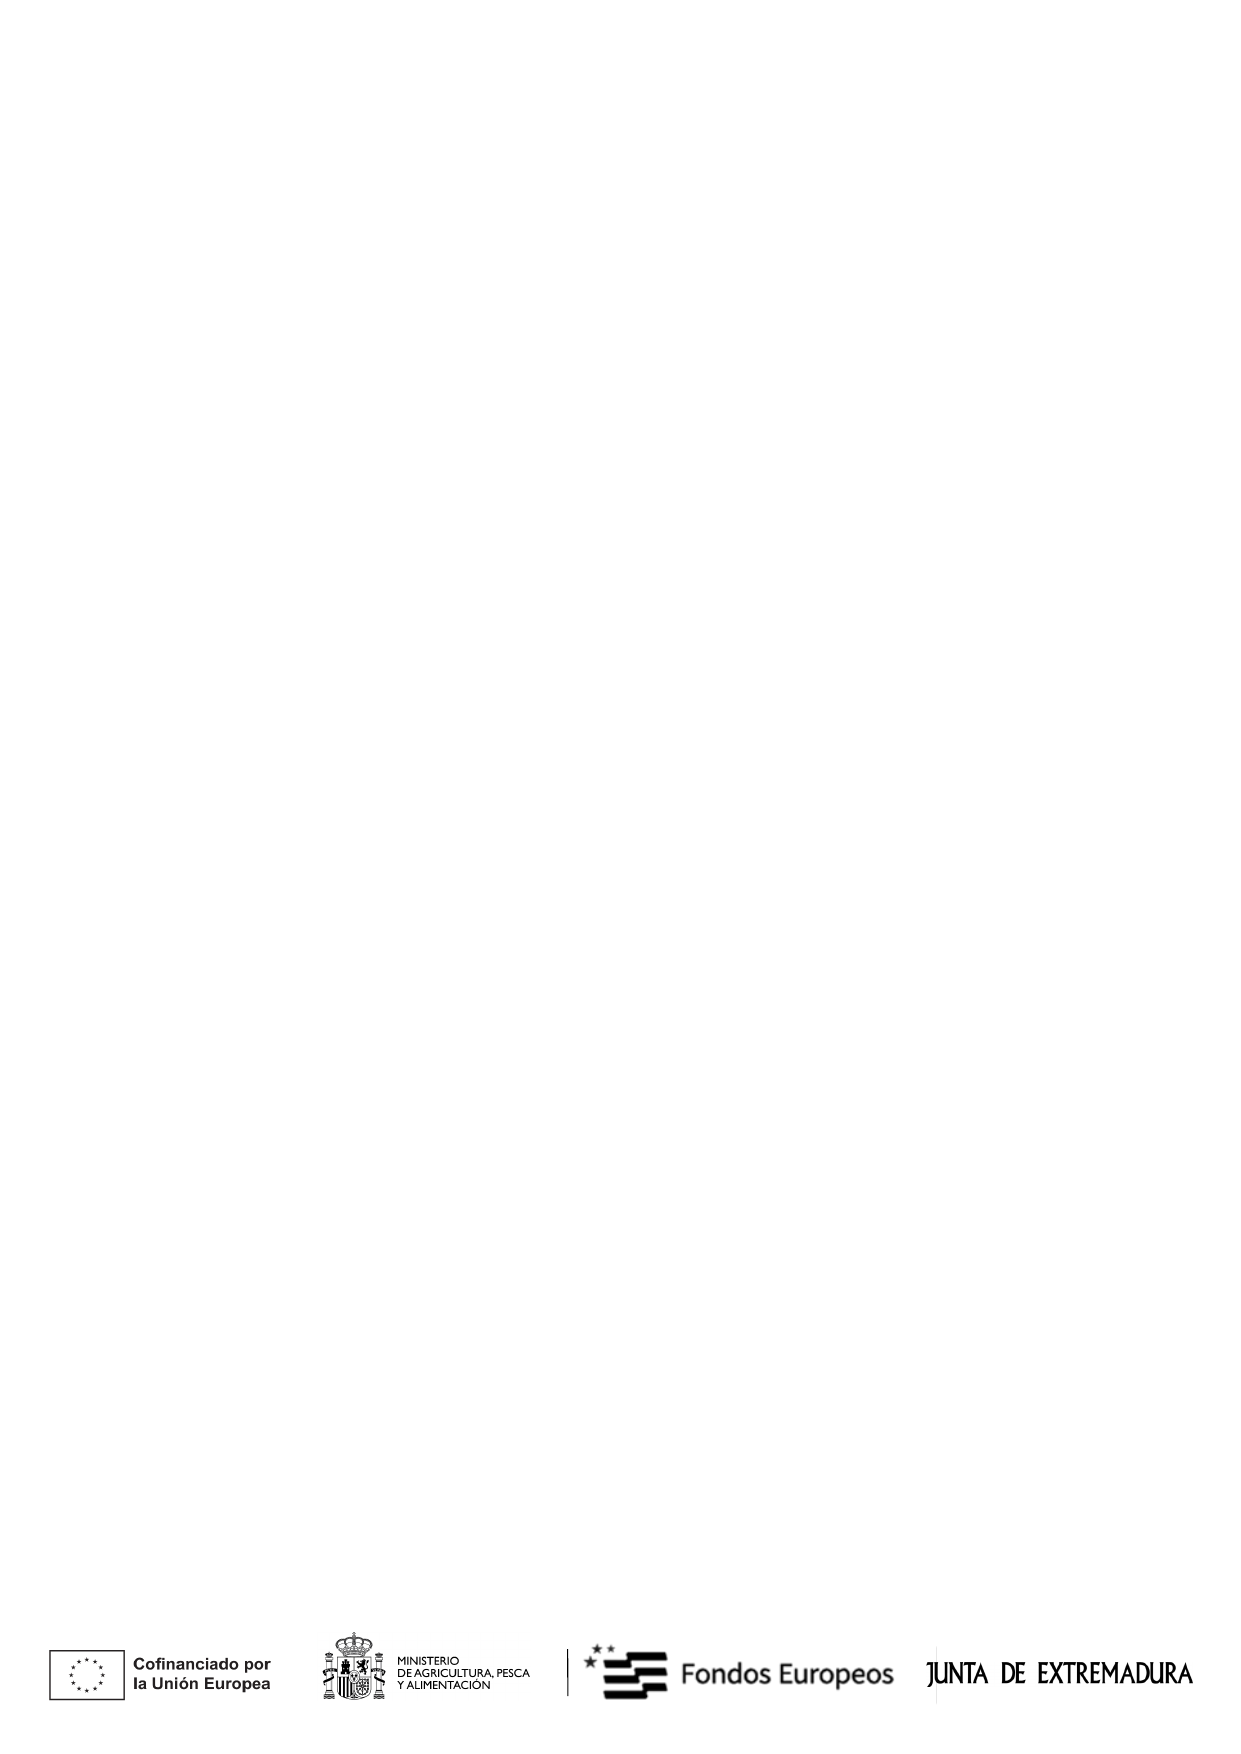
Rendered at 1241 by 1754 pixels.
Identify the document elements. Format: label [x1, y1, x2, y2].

picture [47, 1648, 309, 1702]
picture [317, 1632, 531, 1701]
picture [571, 1621, 1193, 1718]
